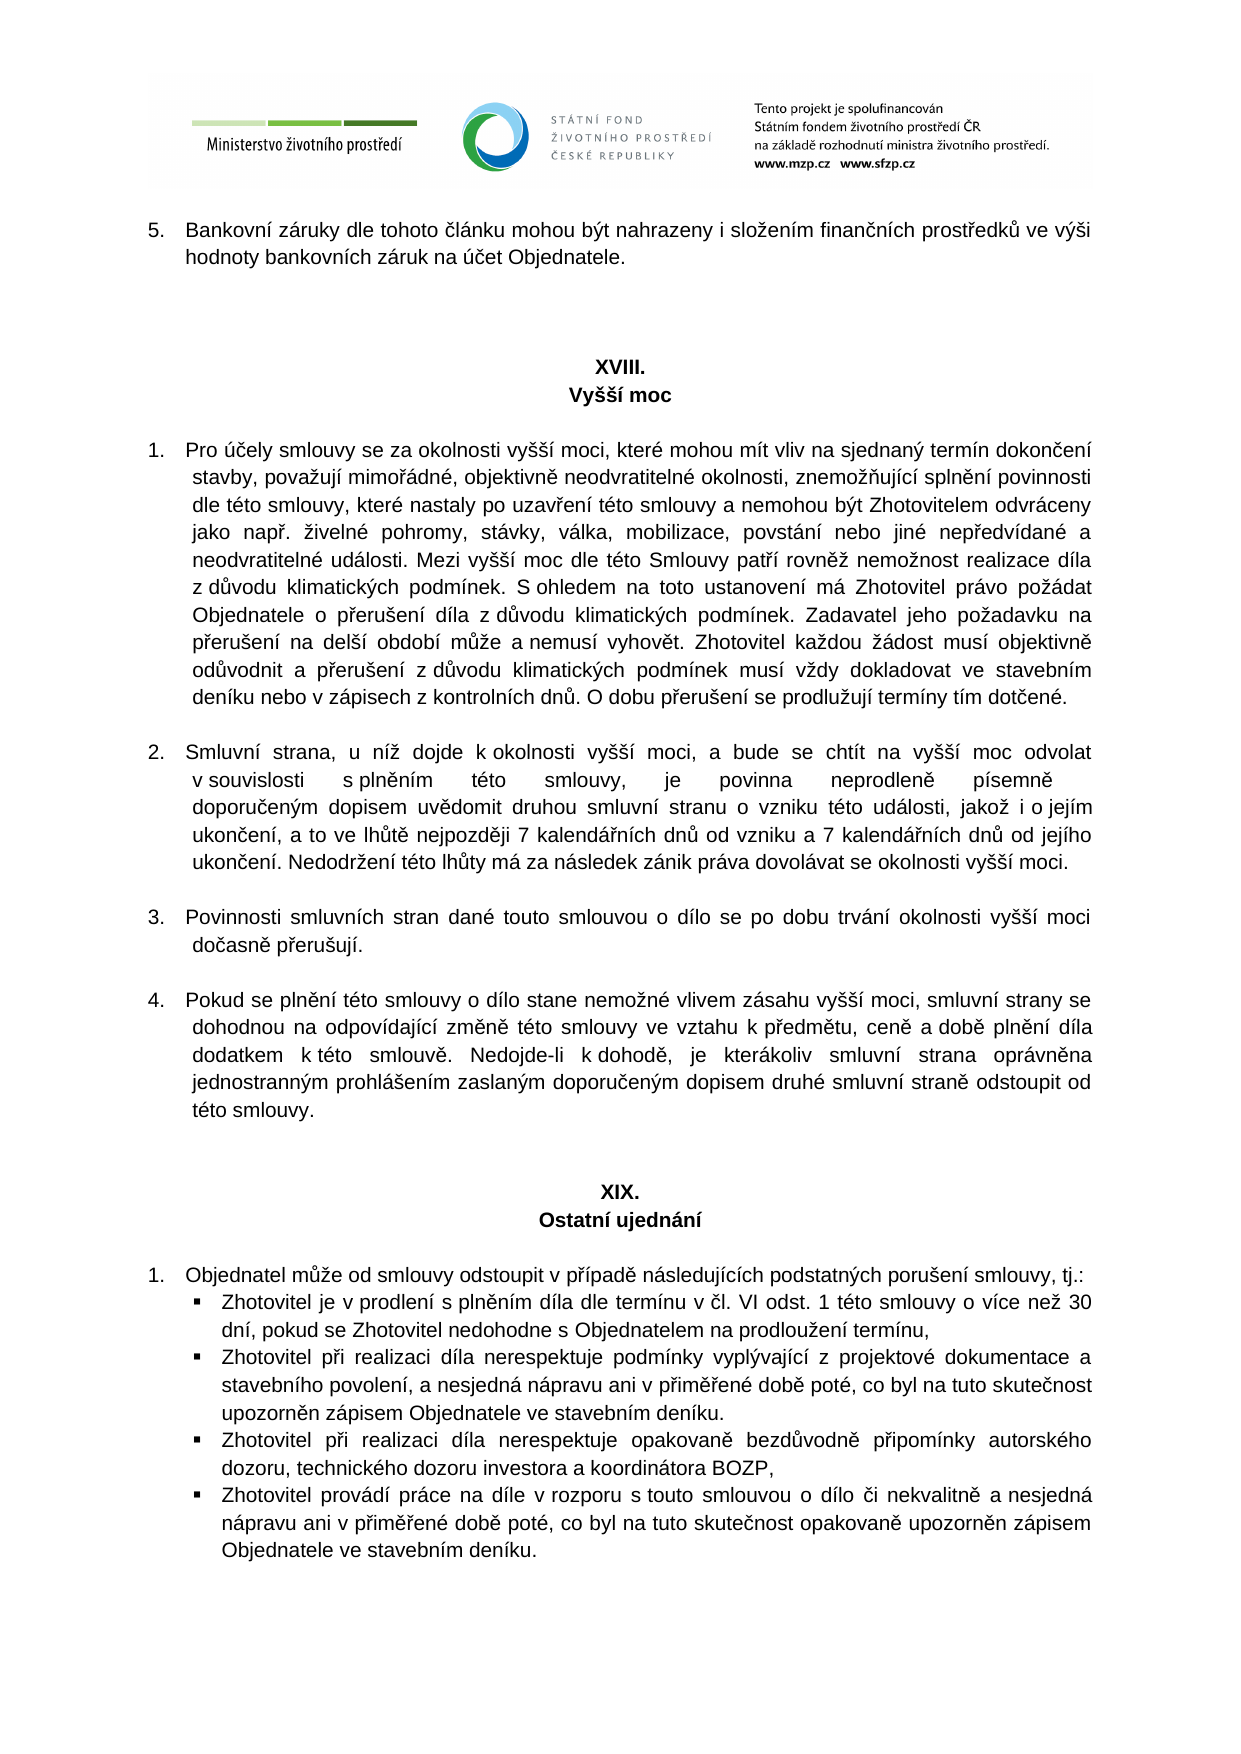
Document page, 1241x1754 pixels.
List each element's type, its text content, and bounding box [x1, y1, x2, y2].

list Pokud se plnění této smlouvy o dílo stane nemožné vlivem zásahu vyšší moci, smluvní strany se dohodnou na odpovídající změně této smlouvy ve vztahu k předmětu, ceně a době plnění díla dodatkem k této smlouvě. Nedojde-li k dohodě, je kterákoliv smluvní strana oprávněna jednostranným prohlášením zaslaným doporučeným dopisem druhé smluvní straně odstoupit od této smlouvy. [148, 988, 1093, 1122]
text Ostatní ujednání [148, 1208, 1093, 1232]
list Bankovní záruky dle tohoto článku mohou být nahrazeny i složením finančních prostředků ve výši hodnoty bankovních záruk na účet Objednatele. [148, 218, 1093, 269]
list Objednatel může od smlouvy odstoupit v případě následujících podstatných porušení smlouvy, tj.: [148, 1263, 1093, 1287]
list Pro účely smlouvy se za okolnosti vyšší moci, které mohou mít vliv na sjednaný termín dokončení stavby, považují mimořádné, objektivně neodvratitelné okolnosti, znemožňující splnění povinnosti dle této smlouvy, které nastaly po uzavření této smlouvy a nemohou být Zhotovitelem odvráceny jako např. živelné pohromy, stávky, válka, mobilizace, povstání nebo jiné nepředvídané a neodvratitelné události. Mezi vyšší moc dle této Smlouvy patří rovněž nemožnost realizace díla z důvodu klimatických podmínek. S ohledem na toto ustanovení má Zhotovitel právo požádat Objednatele o přerušení díla z důvodu klimatických podmínek. Zadavatel jeho požadavku na přerušení na delší období může a nemusí vyhovět. Zhotovitel každou žádost musí objektivně odůvodnit a přerušení z důvodu klimatických podmínek musí vždy dokladovat ve stavebním deníku nebo v zápisech z kontrolních dnů. O dobu přerušení se prodlužují termíny tím dotčené. [148, 438, 1093, 709]
text XIX. [148, 1180, 1093, 1204]
list Povinnosti smluvních stran dané touto smlouvou o dílo se po dobu trvání okolnosti vyšší moci dočasně přerušují. [148, 905, 1093, 957]
picture [147, 73, 1093, 189]
text Vyšší moc [148, 383, 1093, 407]
list Smluvní strana, u níž dojde k okolnosti vyšší moci, a bude se chtít na vyšší moc odvolat v souvislosti s plněním této smlouvy, je povinna neprodleně písemně doporučeným dopisem uvědomit druhou smluvní stranu o vzniku této události, jakož i o jejím ukončení, a to ve lhůtě nejpozději 7 kalendářních dnů od vzniku a 7 kalendářních dnů od jejího ukončení. Nedodržení této lhůty má za následek zánik práva dovolávat se okolnosti vyšší moci. [148, 740, 1093, 874]
list Zhotovitel při realizaci díla nerespektuje opakovaně bezdůvodně připomínky autorského dozoru, technického dozoru investora a koordinátora BOZP, [192, 1428, 1093, 1479]
list Zhotovitel při realizaci díla nerespektuje podmínky vyplývající z projektové dokumentace a stavebního povolení, a nesjedná nápravu ani v přiměřené době poté, co byl na tuto skutečnost upozorněn zápisem Objednatele ve stavebním deníku. [192, 1345, 1093, 1424]
list Zhotovitel je v prodlení s plněním díla dle termínu v čl. VI odst. 1 této smlouvy o více než 30 dní, pokud se Zhotovitel nedohodne s Objednatelem na prodloužení termínu, [192, 1290, 1093, 1342]
list Zhotovitel provádí práce na díle v rozporu s touto smlouvou o dílo či nekvalitně a nesjedná nápravu ani v přiměřené době poté, co byl na tuto skutečnost opakovaně upozorněn zápisem Objednatele ve stavebním deníku. [192, 1483, 1093, 1562]
text XVIII. [148, 355, 1093, 379]
